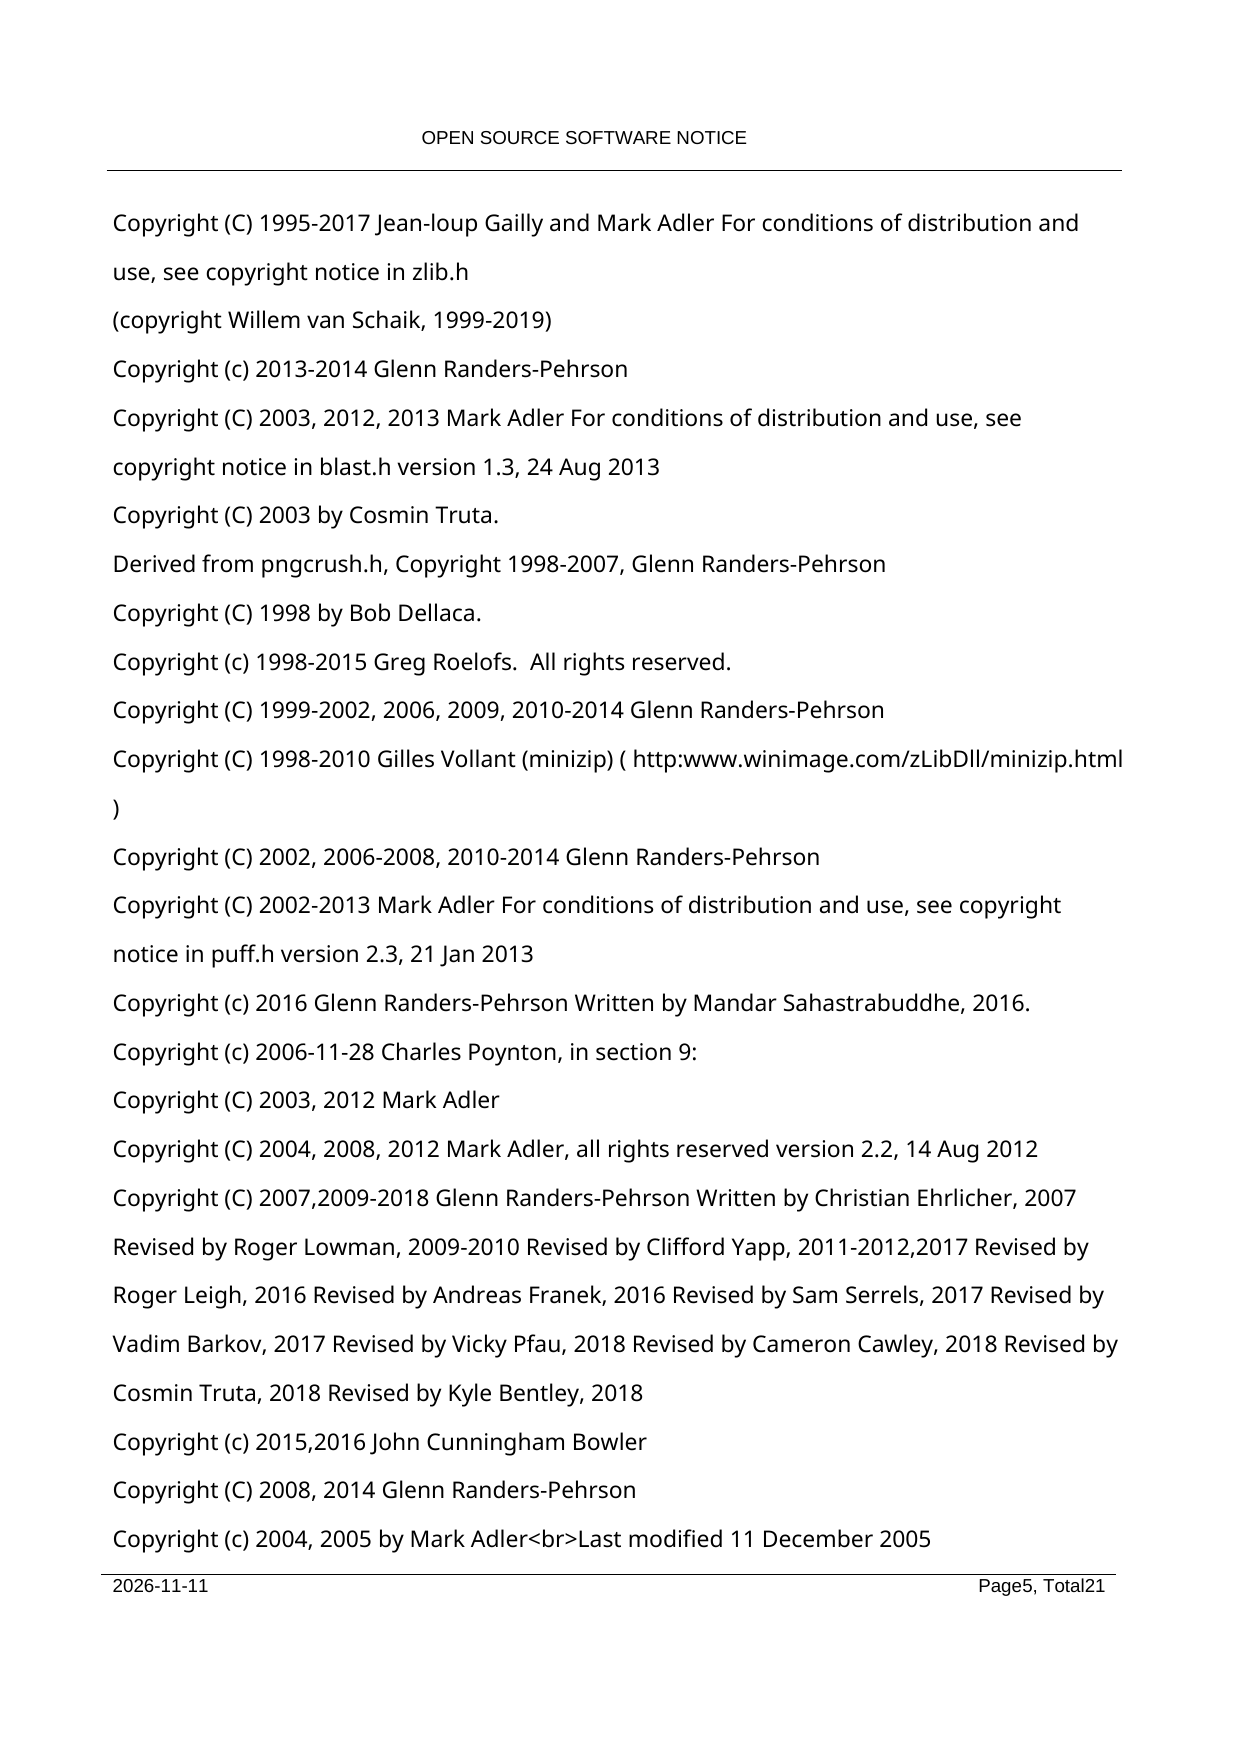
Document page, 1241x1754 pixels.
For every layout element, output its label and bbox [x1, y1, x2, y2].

text [112, 206, 1128, 1555]
